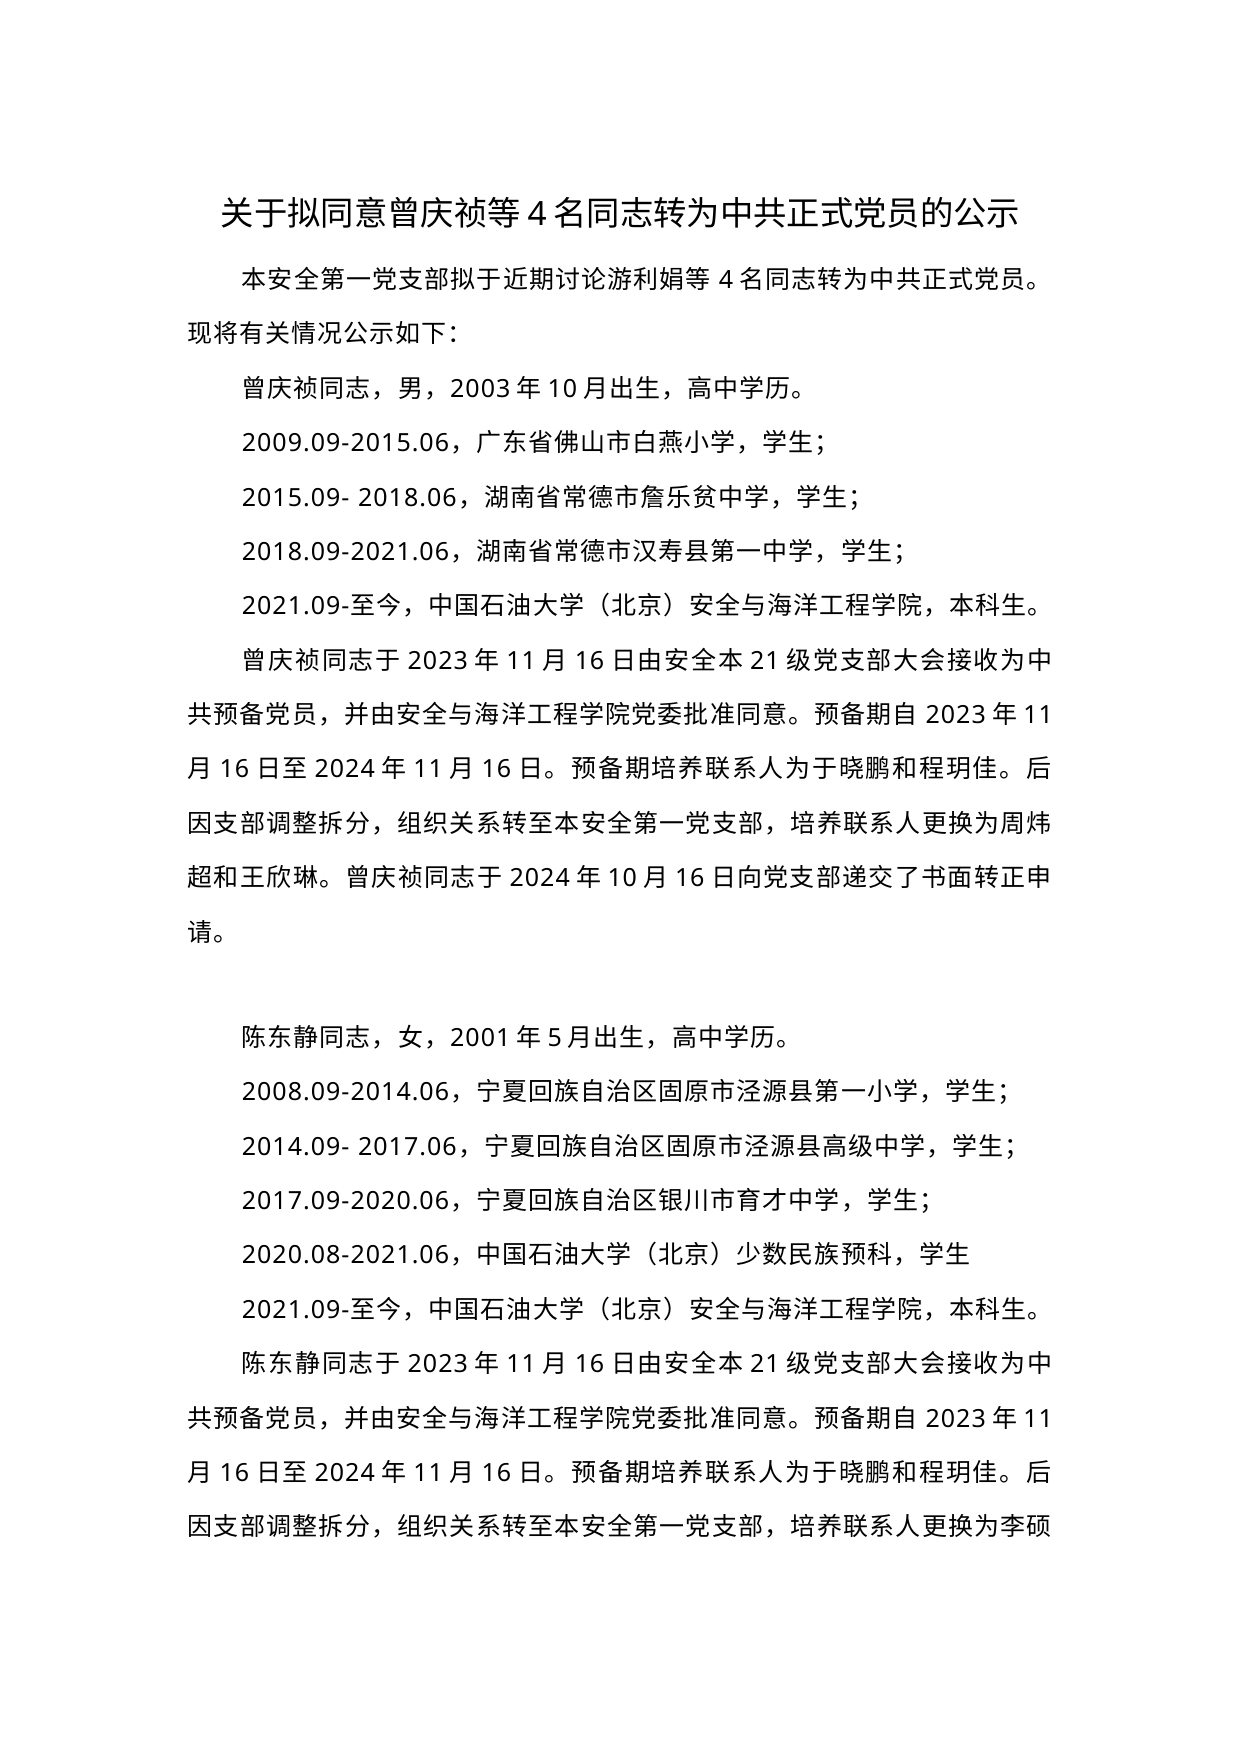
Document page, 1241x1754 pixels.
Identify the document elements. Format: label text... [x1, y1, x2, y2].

text 2017.09-2020.06，宁夏回族自治区银川市育才中学，学生； [187, 1181, 1053, 1217]
text 2008.09-2014.06，宁夏回族自治区固原市泾源县第一小学，学生； [187, 1072, 1053, 1108]
text 2021.09-至今，中国石油大学（北京）安全与海洋工程学院，本科生。 [187, 1289, 1053, 1326]
text 陈东静同志，女，2001年5月出生，高中学历。 [187, 1017, 1053, 1054]
text 曾庆祯同志于2023年11月16日由安全本21级党支部大会接收为中共预备党员，并由安全与海洋工程学院党委批准同意。预备期自2023年11月16日至2024年11月16日。预备期培养联系人为于晓鹏和程玥佳。后因支部调整拆分，组织关系转至本安全第一党支部，培养联系人更换为周炜超和王欣琳。曾庆祯同志于2024年10月16日向党支部递交了书面转正申请。 [187, 640, 1053, 948]
text 2020.08-2021.06，中国石油大学（北京）少数民族预科，学生 [187, 1235, 1053, 1271]
text 2015.09- 2018.06，湖南省常德市詹乐贫中学，学生； [187, 477, 1053, 513]
text 2014.09- 2017.06，宁夏回族自治区固原市泾源县高级中学，学生； [187, 1126, 1053, 1162]
text 本安全第一党支部拟于近期讨论游利娟等4名同志转为中共正式党员。现将有关情况公示如下： [187, 259, 1053, 350]
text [187, 1344, 1053, 1543]
text 关于拟同意曾庆祯等4名同志转为中共正式党员的公示 [187, 178, 1053, 243]
text 2018.09-2021.06，湖南省常德市汉寿县第一中学，学生； [187, 531, 1053, 568]
text 2009.09-2015.06，广东省佛山市白燕小学，学生； [187, 423, 1053, 459]
text 曾庆祯同志，男，2003年10月出生，高中学历。 [187, 368, 1053, 404]
text 2021.09-至今，中国石油大学（北京）安全与海洋工程学院，本科生。 [187, 586, 1053, 622]
